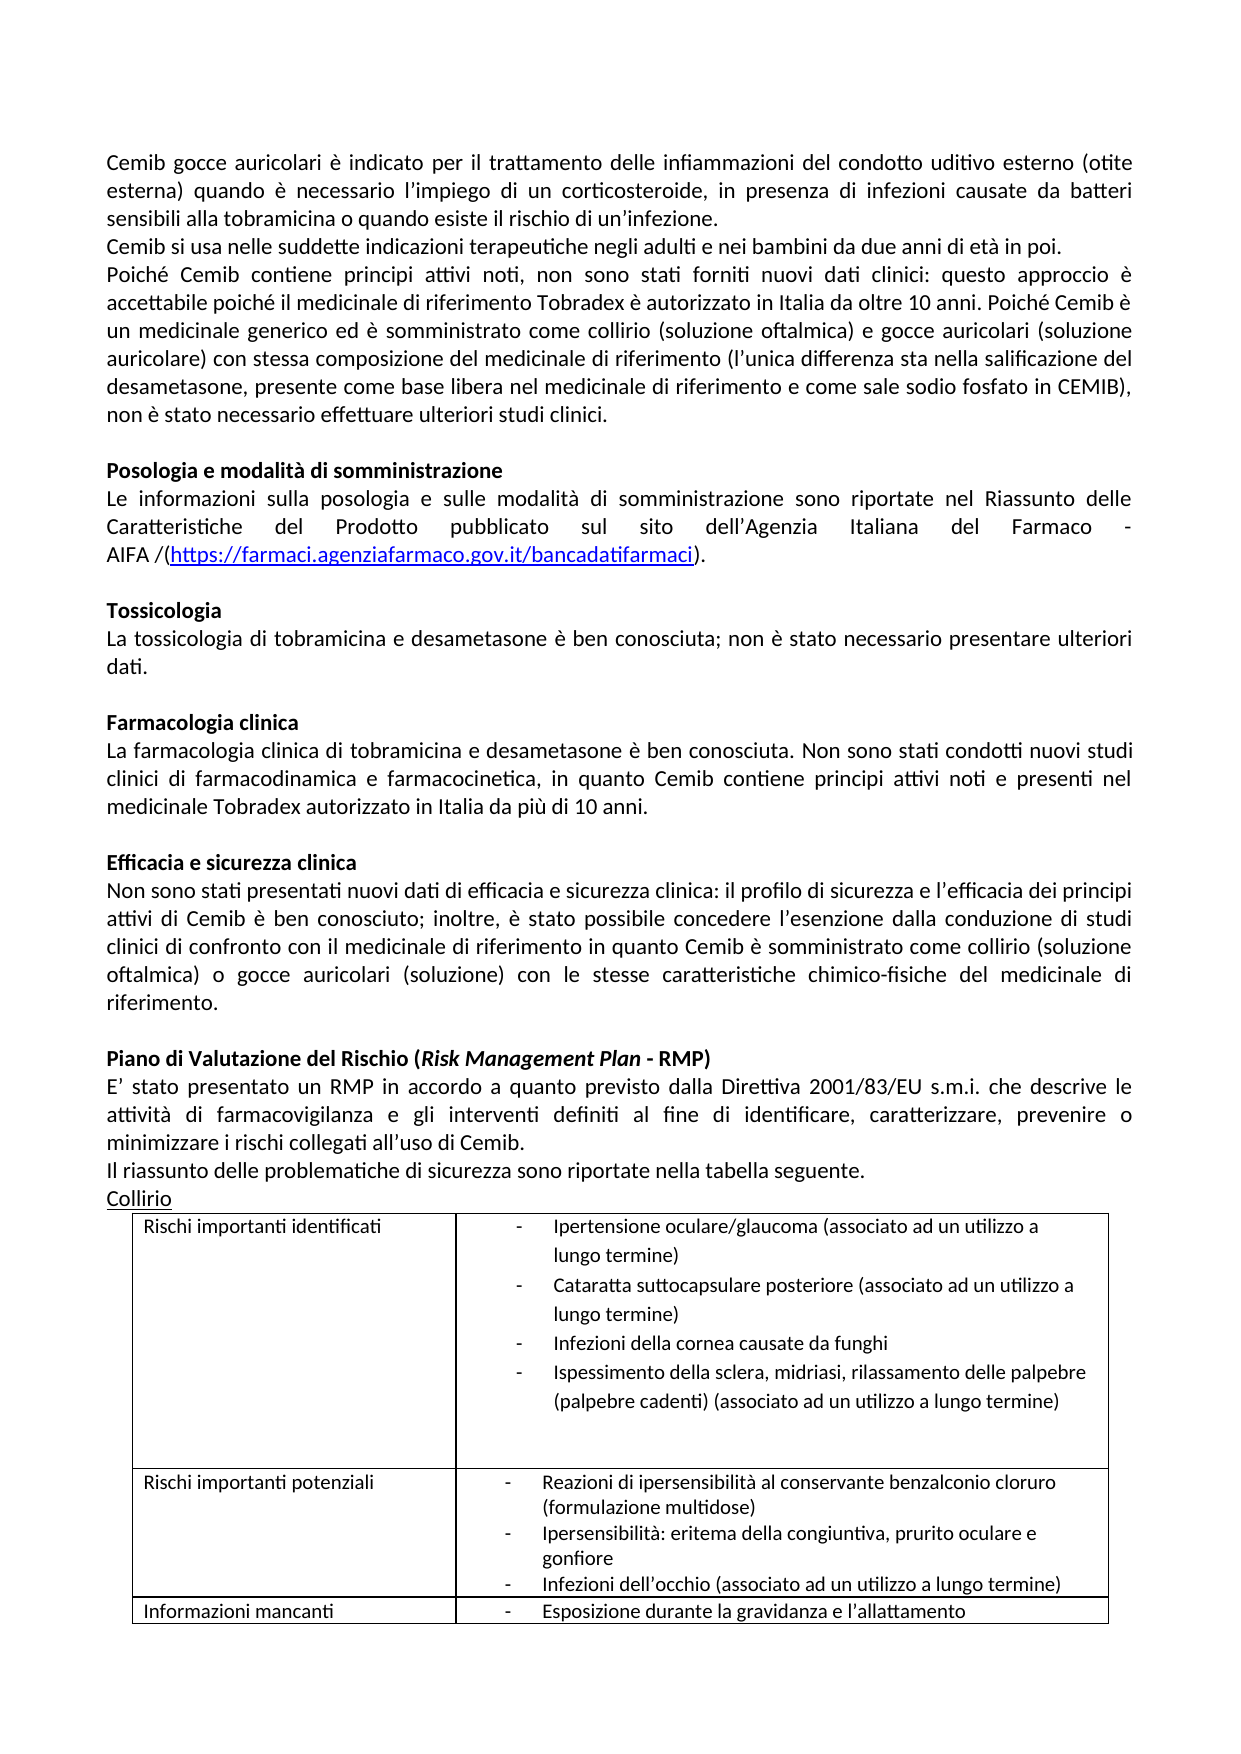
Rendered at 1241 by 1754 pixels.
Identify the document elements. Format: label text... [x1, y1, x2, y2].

text Efficacia e sicurezza clinica [106, 848, 1134, 876]
text Cemib gocce auricolari è indicato per il trattamento delle infiammazioni del condotto uditivo esterno (otite esterna) quando è necessario l’impiego di un corticosteroide, in presenza di infezioni causate da batteri sensibili alla tobramicina o quando esiste il rischio di un’infezione. [106, 148, 1134, 232]
list Il riassunto delle problematiche di sicurezza sono riportate nella tabella seguente. [106, 1156, 1134, 1184]
list E’ stato presentato un RMP in accordo a quanto previsto dalla Direttiva 2001/83/EU s.m.i. che descrive le attività di farmacovigilanza e gli interventi definiti al fine di identificare, caratterizzare, prevenire o minimizzare i rischi collegati all’uso di Cemib. [106, 1072, 1134, 1156]
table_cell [133, 1598, 455, 1623]
text Posologia e modalità di somministrazione [106, 456, 1133, 484]
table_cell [457, 1598, 1108, 1623]
table_header [457, 1214, 1108, 1468]
list Collirio [106, 1184, 1134, 1212]
text Farmacologia clinica [106, 708, 1133, 736]
text Poiché Cemib contiene principi attivi noti, non sono stati forniti nuovi dati clinici: questo approccio è accettabile poiché il medicinale di riferimento Tobradex è autorizzato in Italia da oltre 10 anni. Poiché Cemib è un medicinale generico ed è somministrato come collirio (soluzione oftalmica) e gocce auricolari (soluzione auricolare) con stessa composizione del medicinale di riferimento (l’unica differenza sta nella salificazione del desametasone, presente come base libera nel medicinale di riferimento e come sale sodio fosfato in CEMIB), non è stato necessario effettuare ulteriori studi clinici. [106, 260, 1134, 428]
text La tossicologia di tobramicina e desametasone è ben conosciuta; non è stato necessario presentare ulteriori dati. [106, 624, 1133, 680]
table_cell Reazioni di ipersensibilità al conservante benzalconio cloruro (formulazione multidose) Ipersensibilità: eritema della congiuntiva, prurito oculare e gonfiore Infezioni dell’occhio (associato ad un utilizzo a lungo termine) [457, 1469, 1108, 1596]
text Le informazioni sulla posologia e sulle modalità di somministrazione sono riportate nel Riassunto delle Caratteristiche del Prodotto pubblicato sul sito dell’Agenzia Italiana del Farmaco - AIFA /(https://farmaci.agenziafarmaco.gov.it/bancadatifarmaci). [106, 484, 1133, 568]
text Tossicologia [106, 596, 1133, 624]
list Piano di Valutazione del Rischio (Risk Management Plan - RMP) [106, 1044, 1134, 1072]
text Cemib si usa nelle suddette indicazioni terapeutiche negli adulti e nei bambini da due anni di età in poi. [106, 232, 1134, 260]
text Non sono stati presentati nuovi dati di efficacia e sicurezza clinica: il profilo di sicurezza e l’efficacia dei principi attivi di Cemib è ben conosciuto; inoltre, è stato possibile concedere l’esenzione dalla conduzione di studi clinici di confronto con il medicinale di riferimento in quanto Cemib è somministrato come collirio (soluzione oftalmica) o gocce auricolari (soluzione) con le stesse caratteristiche chimico-fisiche del medicinale di riferimento. [106, 876, 1134, 1016]
text La farmacologia clinica di tobramicina e desametasone è ben conosciuta. Non sono stati condotti nuovi studi clinici di farmacodinamica e farmacocinetica, in quanto Cemib contiene principi attivi noti e presenti nel medicinale Tobradex autorizzato in Italia da più di 10 anni. [106, 736, 1134, 820]
table_header Rischi importanti identificati [133, 1214, 455, 1468]
table_cell Rischi importanti potenziali [133, 1469, 455, 1596]
